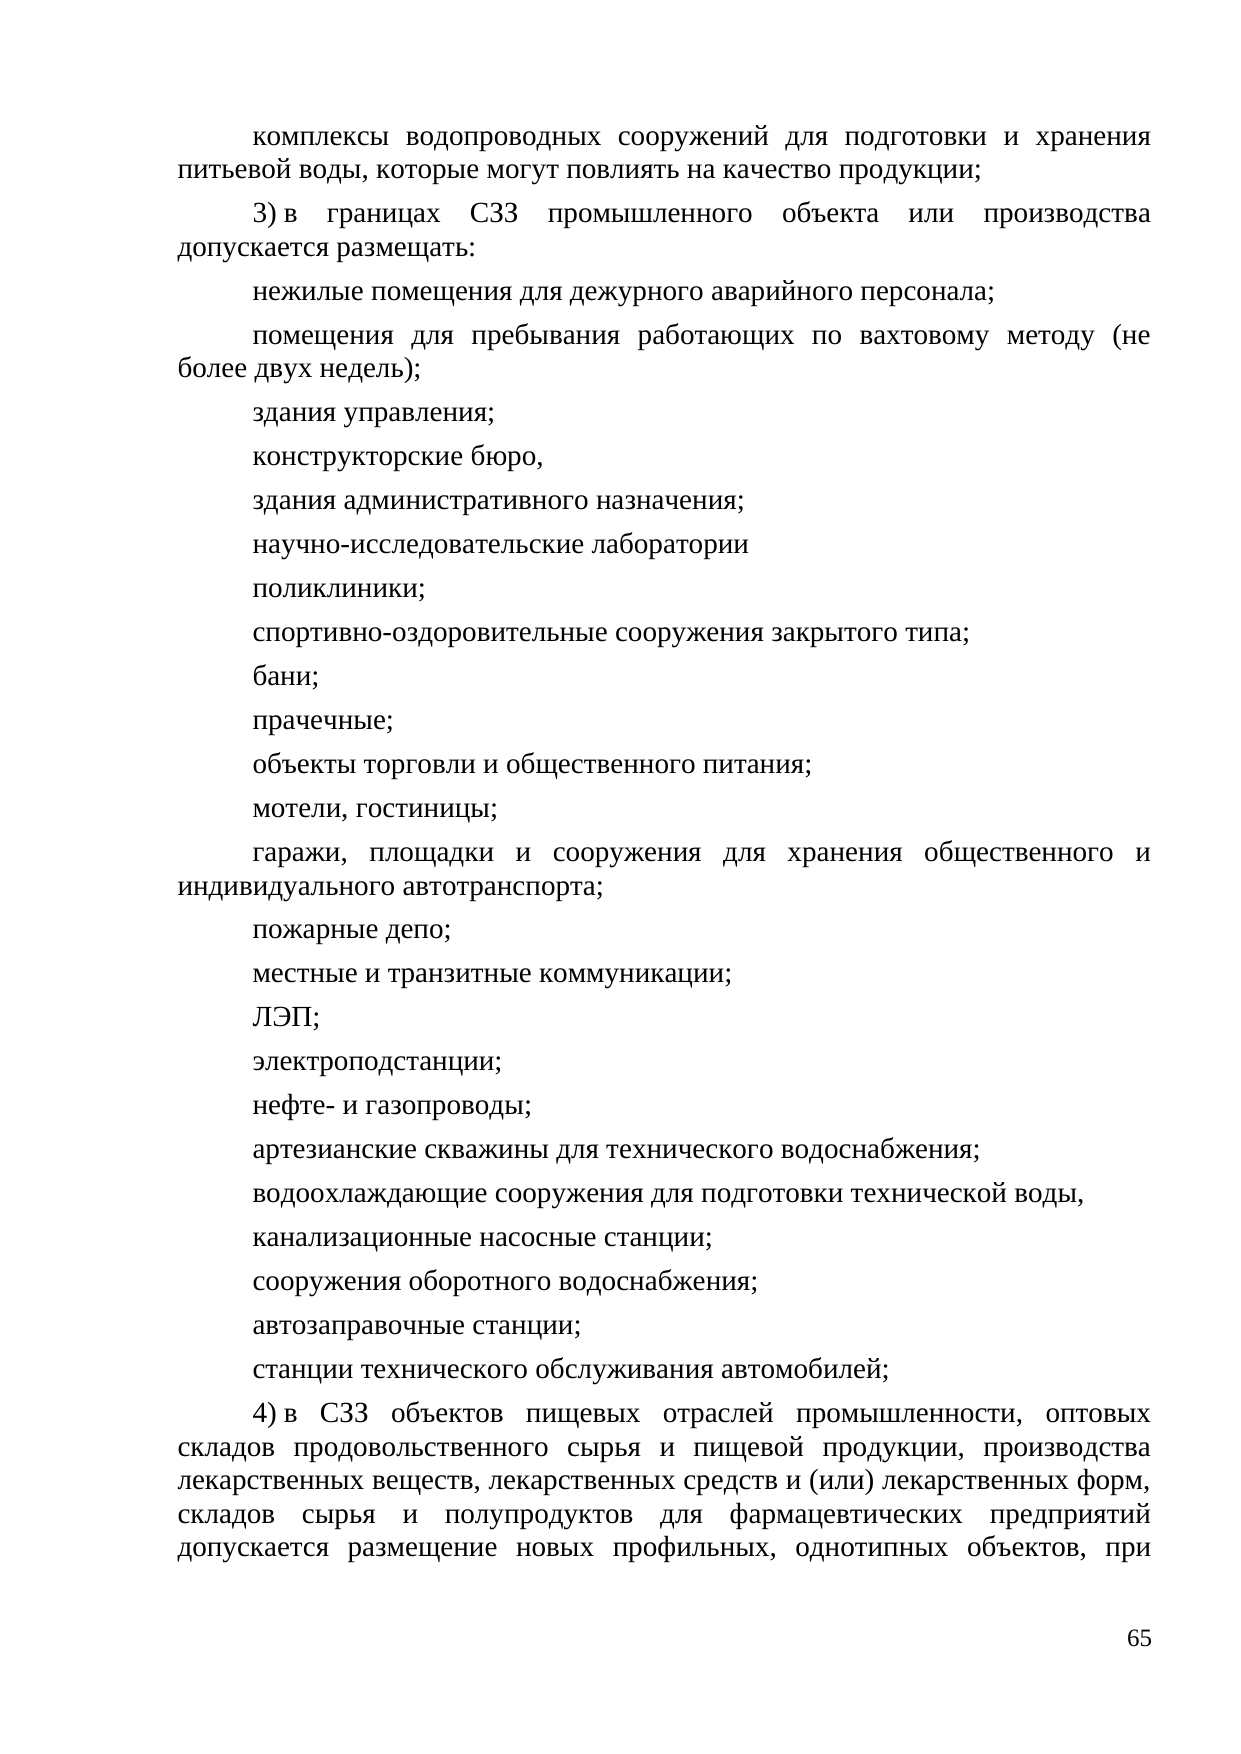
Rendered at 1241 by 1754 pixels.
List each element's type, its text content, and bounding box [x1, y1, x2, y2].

text объекты торговли и общественного питания; [177, 746, 1152, 780]
text нежилые помещения для дежурного аварийного персонала; [177, 273, 1152, 307]
text гаражи, площадки и сооружения для хранения общественного и индивидуального автотранспорта; [177, 834, 1152, 901]
text мотели, гостиницы; [177, 790, 1152, 824]
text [177, 1395, 1152, 1563]
text нефте- и газопроводы; [177, 1087, 1152, 1121]
text бани; [177, 658, 1152, 692]
text артезианские скважины для технического водоснабжения; [177, 1131, 1152, 1165]
text ЛЭП; [177, 999, 1152, 1033]
text спортивно-оздоровительные сооружения закрытого типа; [177, 614, 1152, 648]
text конструкторские бюро, [177, 438, 1152, 472]
text помещения для пребывания работающих по вахтовому методу (не более двух недель); [177, 317, 1152, 384]
text станции технического обслуживания автомобилей; [177, 1351, 1152, 1385]
text здания управления; [177, 394, 1152, 428]
text автозаправочные станции; [177, 1307, 1152, 1341]
text поликлиники; [177, 570, 1152, 604]
text пожарные депо; [177, 912, 1152, 945]
text 3) в границах СЗЗ промышленного объекта или производства допускается размещать: [177, 196, 1152, 263]
text научно-исследовательские лаборатории [177, 526, 1152, 560]
text комплексы водопроводных сооружений для подготовки и хранения питьевой воды, которые могут повлиять на качество продукции; [177, 118, 1152, 185]
text сооружения оборотного водоснабжения; [177, 1263, 1152, 1297]
text здания административного назначения; [177, 482, 1152, 516]
text канализационные насосные станции; [177, 1219, 1152, 1253]
text прачечные; [177, 702, 1152, 736]
text электроподстанции; [177, 1043, 1152, 1077]
text водоохлаждающие сооружения для подготовки технической воды, [177, 1175, 1152, 1209]
text местные и транзитные коммуникации; [177, 956, 1152, 989]
